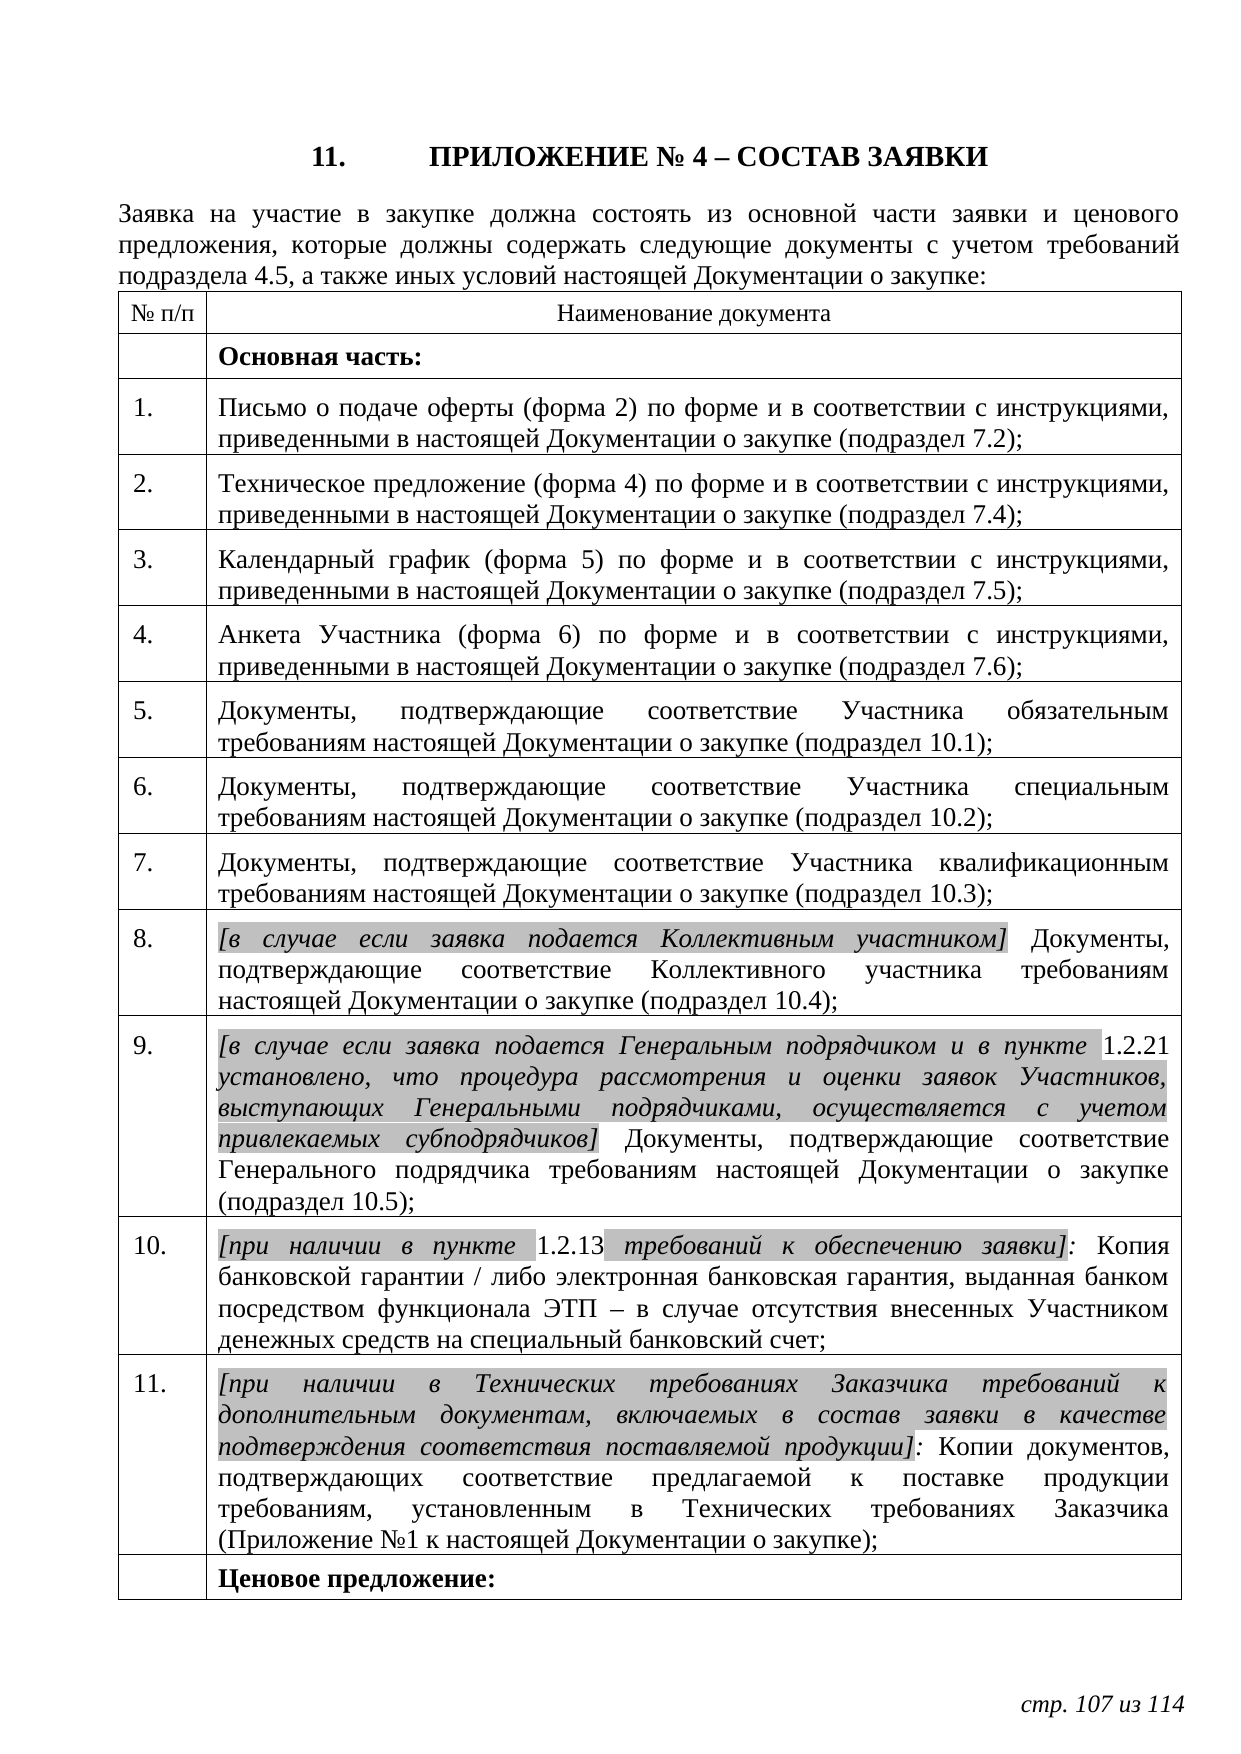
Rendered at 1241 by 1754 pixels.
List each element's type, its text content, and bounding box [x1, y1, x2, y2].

table_cell [в случае если заявка подается Коллективным участником] Документы, подтверждающие соответствие Коллективного участника требованиям настоящей Документации о закупке (подраздел 10.4); [207, 910, 1181, 1015]
table_cell [в случае если заявка подается Генеральным подрядчиком и в пункте 1.2.21 установлено, что процедура рассмотрения и оценки заявок Участников, выступающих Генеральными подрядчиками, осуществляется с учетом привлекаемых субподрядчиков] Документы, подтверждающие соответствие Генерального подрядчика требованиям настоящей Документации о закупке (подраздел 10.5); [207, 1016, 1181, 1216]
table_cell [119, 910, 206, 1015]
table_cell Документы, подтверждающие соответствие Участника специальным требованиям настоящей Документации о закупке (подраздел 10.2); [207, 758, 1181, 833]
table_cell [119, 334, 206, 378]
table_cell [119, 1016, 206, 1216]
table_cell [при наличии в Технических требованиях Заказчика требований к дополнительным документам, включаемых в состав заявки в качестве подтверждения соответствия поставляемой продукции]: Копии документов, подтверждающих соответствие предлагаемой к поставке продукции требованиям, установленным в Технических требованиях Заказчика (Приложение №1 к настоящей Документации о закупке); [207, 1355, 1181, 1554]
subtitle ПРИЛОЖЕНИЕ № 4 – СОСТАВ ЗАЯВКИ [118, 139, 1181, 172]
table_cell [119, 455, 206, 529]
table_cell [119, 606, 206, 681]
table_cell Календарный график (форма 5) по форме и в соответствии с инструкциями, приведенными в настоящей Документации о закупке (подраздел 7.5); [207, 530, 1181, 605]
table_cell [119, 1555, 206, 1599]
table_header Наименование документа [207, 292, 1181, 333]
table_cell [119, 682, 206, 757]
table_cell Документы, подтверждающие соответствие Участника квалификационным требованиям настоящей Документации о закупке (подраздел 10.3); [207, 834, 1181, 908]
table_cell [119, 379, 206, 453]
table_cell [119, 834, 206, 908]
table_cell Техническое предложение (форма 4) по форме и в соответствии с инструкциями, приведенными в настоящей Документации о закупке (подраздел 7.4); [207, 455, 1181, 529]
table_header № п/п [119, 292, 206, 333]
table_cell [119, 1217, 206, 1354]
table_cell [119, 1355, 206, 1554]
table_cell [119, 758, 206, 833]
table_cell [при наличии в пункте 1.2.13 требований к обеспечению заявки]: Копия банковской гарантии / либо электронная банковская гарантия, выданная банком посредством функционала ЭТП – в случае отсутствия внесенных Участником денежных средств на специальный банковский счет; [207, 1217, 1181, 1354]
table_cell [119, 530, 206, 605]
table_cell Письмо о подаче оферты (форма 2) по форме и в соответствии с инструкциями, приведенными в настоящей Документации о закупке (подраздел 7.2); [207, 379, 1181, 453]
table_cell Анкета Участника (форма 6) по форме и в соответствии с инструкциями, приведенными в настоящей Документации о закупке (подраздел 7.6); [207, 606, 1181, 681]
table_cell Ценовое предложение: [207, 1555, 1181, 1599]
list Заявка на участие в закупке должна состоять из основной части заявки и ценового предложения, которые должны содержать следующие документы с учетом требований подраздела 4.5, а также иных условий настоящей Документации о закупке: [118, 197, 1181, 291]
table_cell Основная часть: [207, 334, 1181, 378]
table_cell Документы, подтверждающие соответствие Участника обязательным требованиям настоящей Документации о закупке (подраздел 10.1); [207, 682, 1181, 757]
